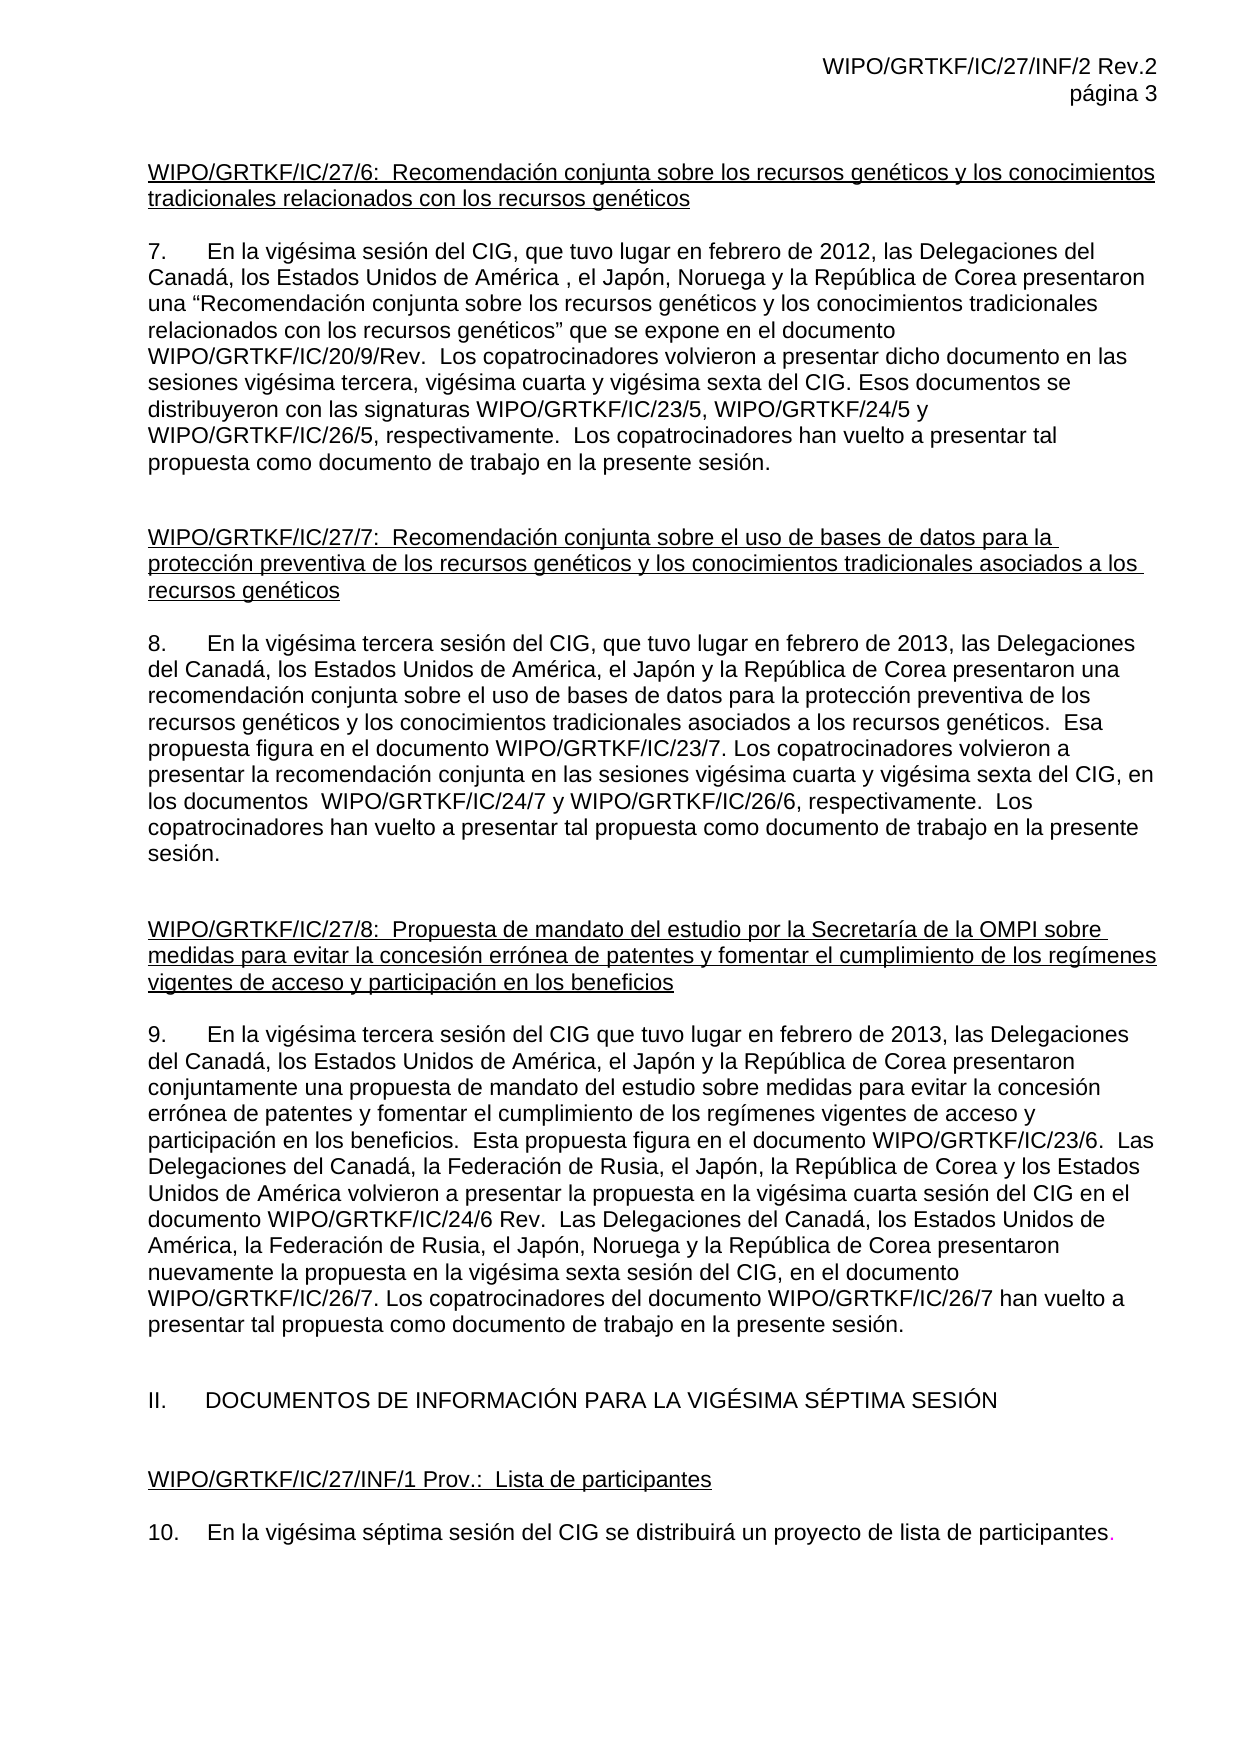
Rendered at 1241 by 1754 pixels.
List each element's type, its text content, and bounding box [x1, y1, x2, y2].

list WIPO/GRTKF/IC/27/7: Recomendación conjunta sobre el uso de bases de datos para la protección preventiva de los recursos genéticos y los conocimientos tradicionales asociados a los recursos genéticos [148, 524, 1157, 603]
text II. DOCUMENTOS DE INFORMACIÓN PARA LA VIGÉSIMA SÉPTIMA SESIÓN [148, 1387, 1157, 1413]
text En la vigésima sesión del CIG, que tuvo lugar en febrero de 2012, las Delegaciones del Canadá, los Estados Unidos de América , el Japón, Noruega y la República de Corea presentaron una “Recomendación conjunta sobre los recursos genéticos y los conocimientos tradicionales relacionados con los recursos genéticos” que se expone en el documento WIPO/GRTKF/IC/20/9/Rev. Los copatrocinadores volvieron a presentar dicho documento en las sesiones vigésima tercera, vigésima cuarta y vigésima sexta del CIG. Esos documentos se distribuyeron con las signaturas WIPO/GRTKF/IC/23/5, WIPO/GRTKF/24/5 y WIPO/GRTKF/IC/26/5, respectivamente. Los copatrocinadores han vuelto a presentar tal propuesta como documento de trabajo en la presente sesión. [148, 238, 1157, 475]
list WIPO/GRTKF/IC/27/6: Recomendación conjunta sobre los recursos genéticos y los conocimientos tradicionales relacionados con los recursos genéticos [148, 158, 1157, 211]
text En la vigésima tercera sesión del CIG, que tuvo lugar en febrero de 2013, las Delegaciones del Canadá, los Estados Unidos de América, el Japón y la República de Corea presentaron una recomendación conjunta sobre el uso de bases de datos para la protección preventiva de los recursos genéticos y los conocimientos tradicionales asociados a los recursos genéticos. Esa propuesta figura en el documento WIPO/GRTKF/IC/23/7. Los copatrocinadores volvieron a presentar la recomendación conjunta en las sesiones vigésima cuarta y vigésima sexta del CIG, en los documentos WIPO/GRTKF/IC/24/7 y WIPO/GRTKF/IC/26/6, respectivamente. Los copatrocinadores han vuelto a presentar tal propuesta como documento de trabajo en la presente sesión. [148, 629, 1157, 867]
text En la vigésima tercera sesión del CIG que tuvo lugar en febrero de 2013, las Delegaciones del Canadá, los Estados Unidos de América, el Japón y la República de Corea presentaron conjuntamente una propuesta de mandato del estudio sobre medidas para evitar la concesión errónea de patentes y fomentar el cumplimiento de los regímenes vigentes de acceso y participación en los beneficios. Esta propuesta figura en el documento WIPO/GRTKF/IC/23/6. Las Delegaciones del Canadá, la Federación de Rusia, el Japón, la República de Corea y los Estados Unidos de América volvieron a presentar la propuesta en la vigésima cuarta sesión del CIG en el documento WIPO/GRTKF/IC/24/6 Rev. Las Delegaciones del Canadá, los Estados Unidos de América, la Federación de Rusia, el Japón, Noruega y la República de Corea presentaron nuevamente la propuesta en la vigésima sexta sesión del CIG, en el documento WIPO/GRTKF/IC/26/7. Los copatrocinadores del documento WIPO/GRTKF/IC/26/7 han vuelto a presentar tal propuesta como documento de trabajo en la presente sesión. [148, 1021, 1157, 1338]
text En la vigésima séptima sesión del CIG se distribuirá un proyecto de lista de participantes. [148, 1519, 1157, 1545]
text WIPO/GRTKF/IC/27/INF/1 Prov.: Lista de participantes [148, 1466, 1157, 1492]
list WIPO/GRTKF/IC/27/8: Propuesta de mandato del estudio por la Secretaría de la OMPI sobre medidas para evitar la concesión errónea de patentes y fomentar el cumplimiento de los regímenes vigentes de acceso y participación en los beneficios [148, 916, 1157, 965]
list WIPO/GRTKF/IC/27/8: Propuesta de mandato del estudio por la Secretaría de la OMPI sobre medidas para evitar la concesión errónea de patentes y fomentar el cumplimiento de los regímenes vigentes de acceso y participación en los beneficios [148, 966, 1157, 995]
